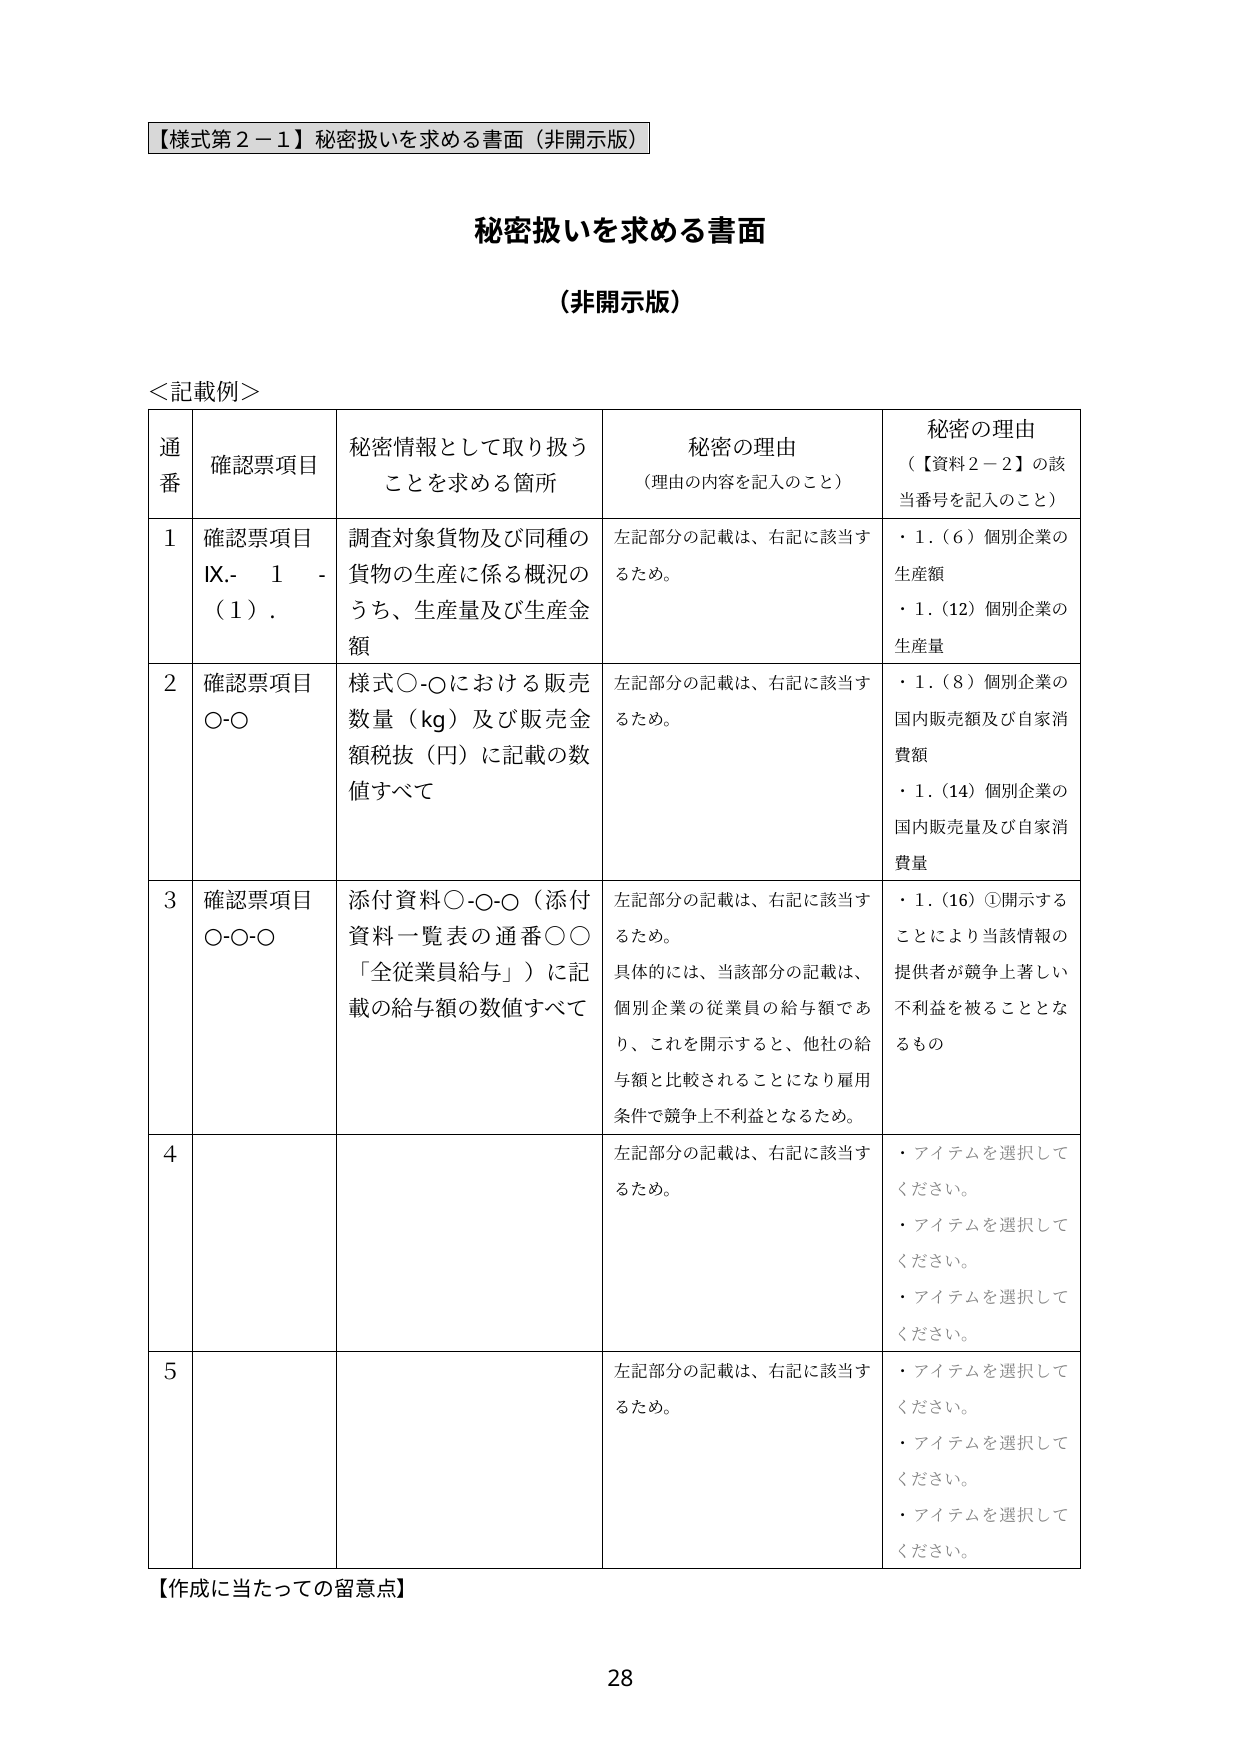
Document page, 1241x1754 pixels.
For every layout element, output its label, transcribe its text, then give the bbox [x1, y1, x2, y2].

table_cell [193, 1135, 336, 1351]
table_cell ３ [149, 881, 192, 1133]
table_header 通番 [149, 410, 192, 518]
table_cell ・ ・ ・ [883, 1352, 1080, 1568]
text 【様式第２－１】秘密扱いを求める書面（非開示版） [148, 120, 1092, 156]
table_header 秘密情報として取り扱うことを求める箇所 [337, 410, 602, 518]
table_cell ・ ・ [883, 664, 1080, 880]
table_cell 調査対象貨物及び同種の貨物の生産に係る概況のうち、生産量及び生産金額 [337, 519, 602, 663]
table_cell 左記部分の記載は、右記に該当するため。 [603, 664, 882, 880]
table_cell 左記部分の記載は、右記に該当するため。 [603, 1135, 882, 1351]
table_cell 左記部分の記載は、右記に該当するため。 [603, 1352, 882, 1568]
text 秘密扱いを求める書面 [148, 192, 1092, 264]
table_cell ２ [149, 664, 192, 880]
table_header 秘密の理由 （【資料２－２】の該当番号を記入のこと） [883, 410, 1080, 518]
table_cell [337, 1352, 602, 1568]
table_cell 確認票項目 Ⅸ.-１-（１）. [193, 519, 336, 663]
table_cell ４ [149, 1135, 192, 1351]
table_header 秘密の理由 （理由の内容を記入のこと） [603, 410, 882, 518]
text （非開示版） [148, 264, 1092, 336]
table_cell 様式○-○における販売数量（kg）及び販売金額税抜（円）に記載の数値すべて [337, 664, 602, 880]
table_cell ５ [149, 1352, 192, 1568]
table_cell 確認票項目 ○-○ [193, 664, 336, 880]
table_cell ・ [883, 881, 1080, 1133]
table_cell ・ ・ ・ [883, 1135, 1080, 1351]
table_cell 確認票項目 ○-○-○ [193, 881, 336, 1133]
table_cell [193, 1352, 336, 1568]
table_cell １ [149, 519, 192, 663]
table_cell 左記部分の記載は、右記に該当するため。 具体的には、当該部分の記載は、個別企業の従業員の給与額であり、これを開示すると、他社の給与額と比較されることになり雇用条件で競争上不利益となるため。 [603, 881, 882, 1133]
table_cell ・ ・ [883, 519, 1080, 663]
table_header 確認票項目 [193, 410, 336, 518]
table_cell 添付資料○-○-○（添付資料一覧表の通番○○「全従業員給与」）に記載の給与額の数値すべて [337, 881, 602, 1133]
table_cell [337, 1135, 602, 1351]
text ＜記載例＞ [148, 372, 1092, 408]
text 【作成に当たっての留意点】 [148, 1569, 1092, 1605]
table_cell 左記部分の記載は、右記に該当するため。 [603, 519, 882, 663]
